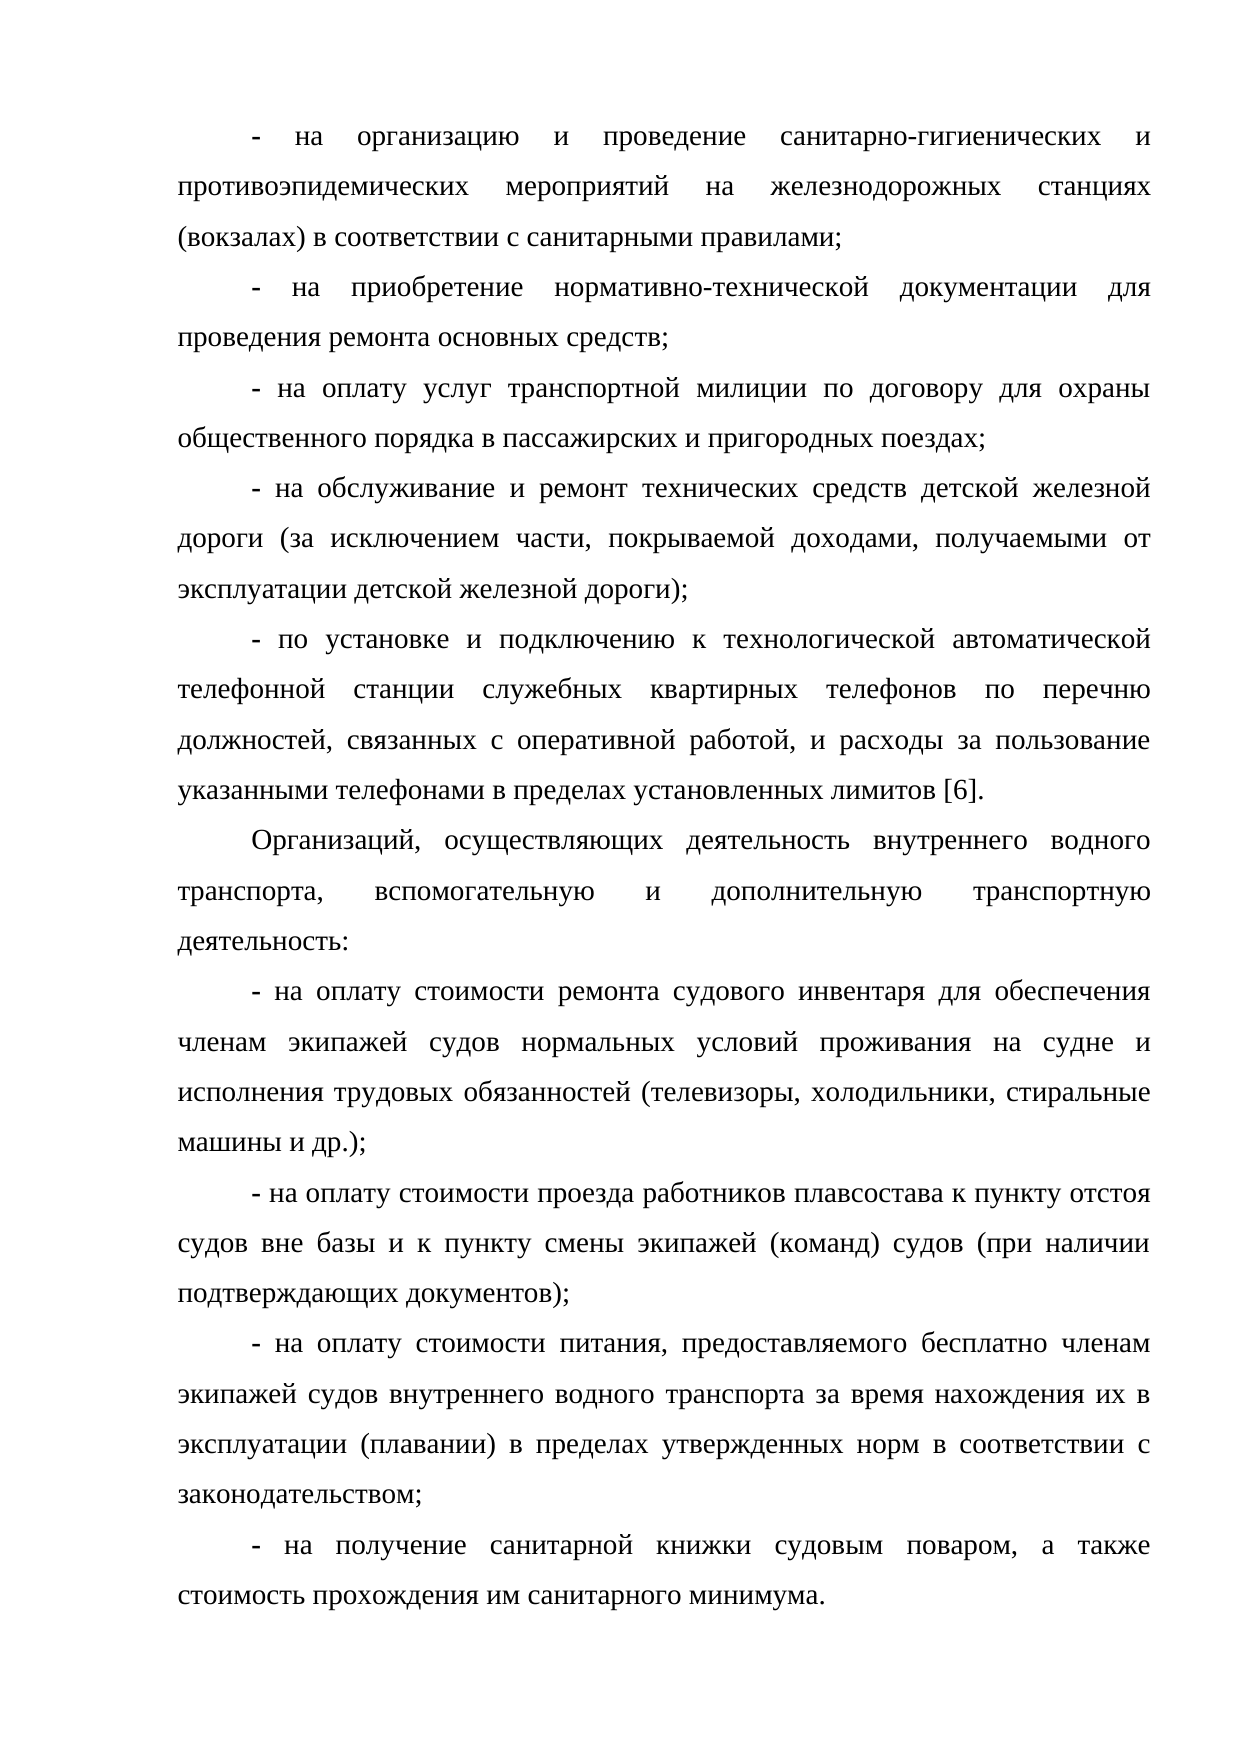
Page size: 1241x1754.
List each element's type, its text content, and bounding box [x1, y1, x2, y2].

text - на оплату стоимости питания, предоставляемого бесплатно членам экипажей судов внутреннего водного транспорта за время нахождения их в эксплуатации (плавании) в пределах утвержденных норм в соответствии с законодательством; [177, 1326, 1152, 1510]
text - на обслуживание и ремонт технических средств детской железной дороги (за исключением части, покрываемой доходами, получаемыми от эксплуатации детской железной дороги); [177, 470, 1152, 604]
text Организаций, осуществляющих деятельность внутреннего водного транспорта, вспомогательную и дополнительную транспортную деятельность: [177, 822, 1152, 957]
text - на приобретение нормативно-технической документации для проведения ремонта основных средств; [177, 269, 1152, 353]
text - на организацию и проведение санитарно-гигиенических и противоэпидемических мероприятий на железнодорожных станциях (вокзалах) в соответствии с санитарными правилами; [177, 118, 1152, 252]
text - по установке и подключению к технологической автоматической телефонной станции служебных квартирных телефонов по перечню должностей, связанных с оперативной работой, и расходы за пользование указанными телефонами в пределах установленных лимитов [6]. [177, 621, 1152, 806]
text - на оплату стоимости проезда работников плавсостава к пункту отстоя судов вне базы и к пункту смены экипажей (команд) судов (при наличии подтверждающих документов); [177, 1175, 1152, 1309]
text - на оплату услуг транспортной милиции по договору для охраны общественного порядка в пассажирских и пригородных поездах; [177, 370, 1152, 453]
text - на оплату стоимости ремонта судового инвентаря для обеспечения членам экипажей судов нормальных условий проживания на судне и исполнения трудовых обязанностей (телевизоры, холодильники, стиральные машины и др.); [177, 973, 1152, 1158]
text - на получение санитарной книжки судовым поваром, а также стоимость прохождения им санитарного минимума. [177, 1527, 1152, 1611]
